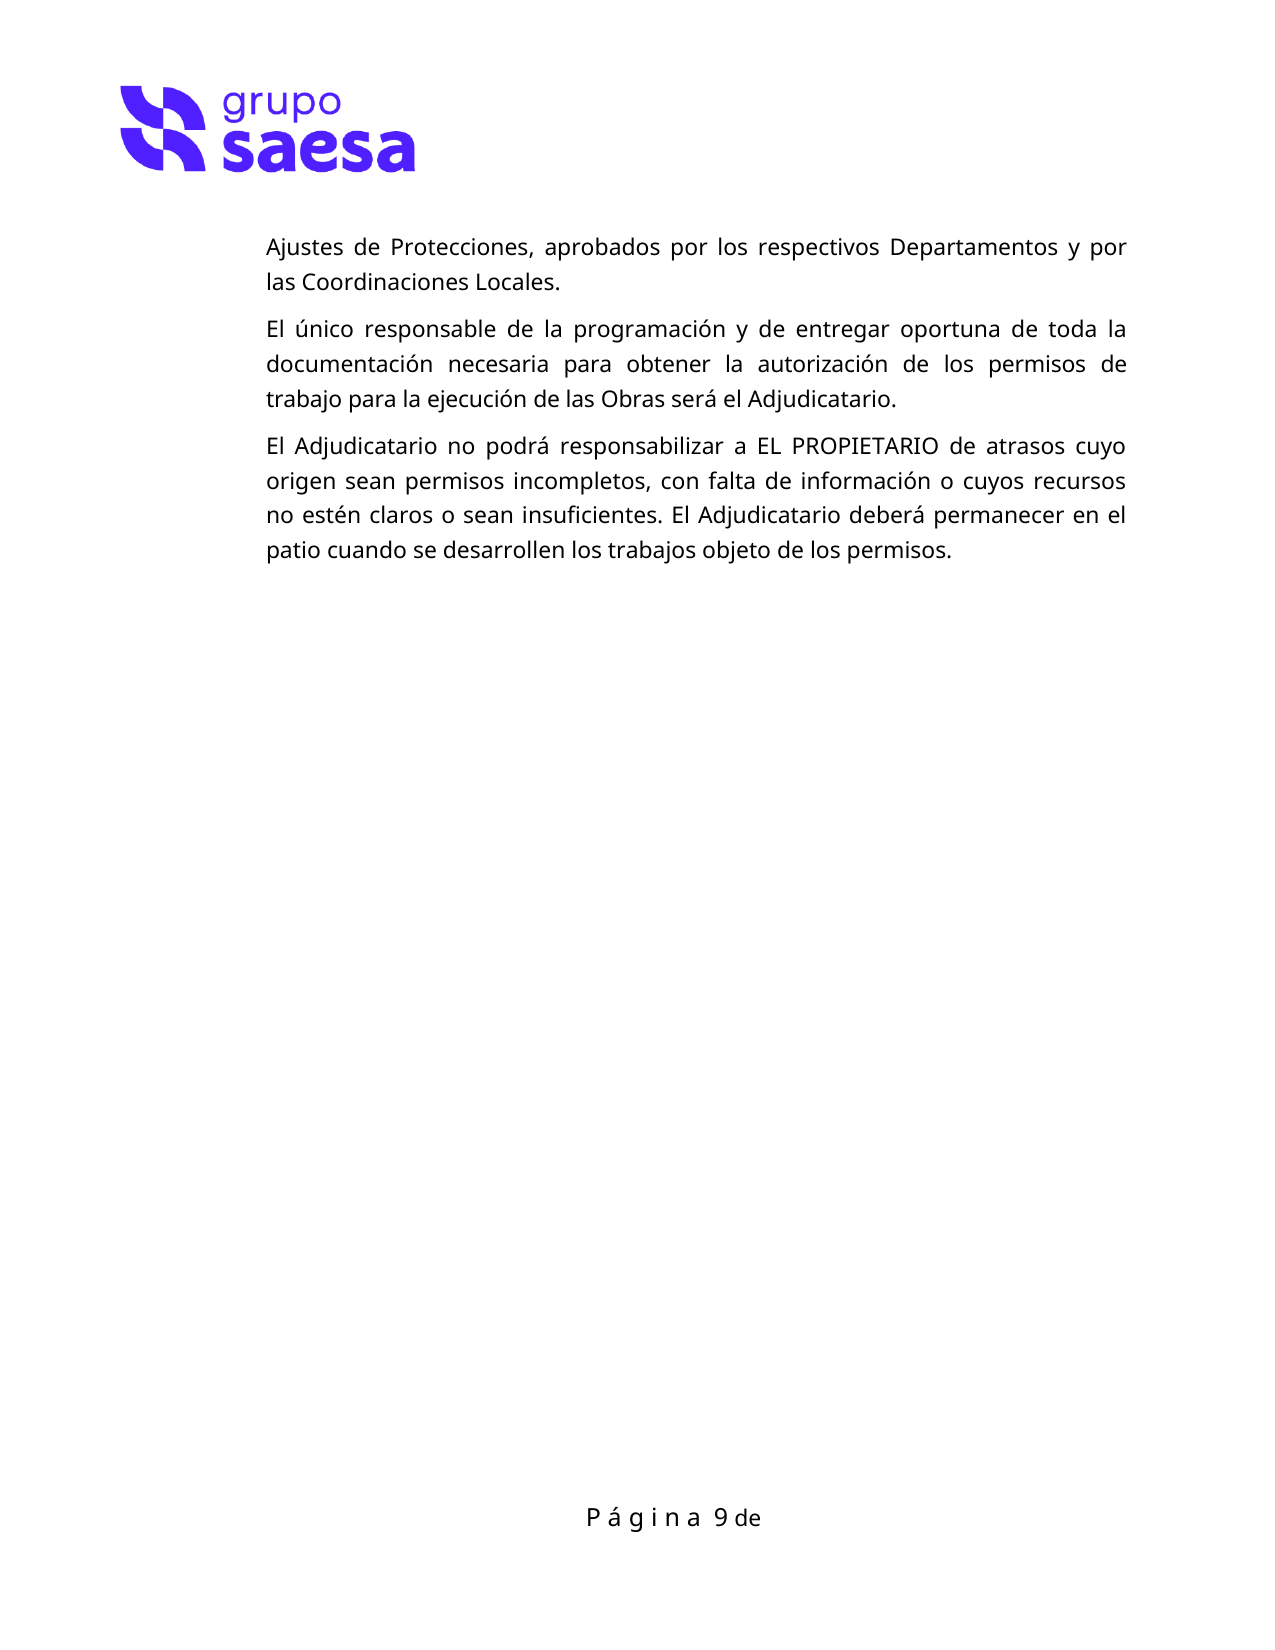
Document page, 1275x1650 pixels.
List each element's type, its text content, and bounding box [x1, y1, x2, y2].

text El único responsable de la programación y de entregar oportuna de toda la documentación necesaria para obtener la autorización de los permisos de trabajo para la ejecución de las Obras será el Adjudicatario. [266, 313, 1127, 414]
picture [112, 79, 419, 175]
text El Adjudicatario no podrá responsabilizar a EL PROPIETARIO de atrasos cuyo origen sean permisos incompletos, con falta de información o cuyos recursos no estén claros o sean insuficientes. El Adjudicatario deberá permanecer en el patio cuando se desarrollen los trabajos objeto de los permisos. [266, 430, 1128, 565]
